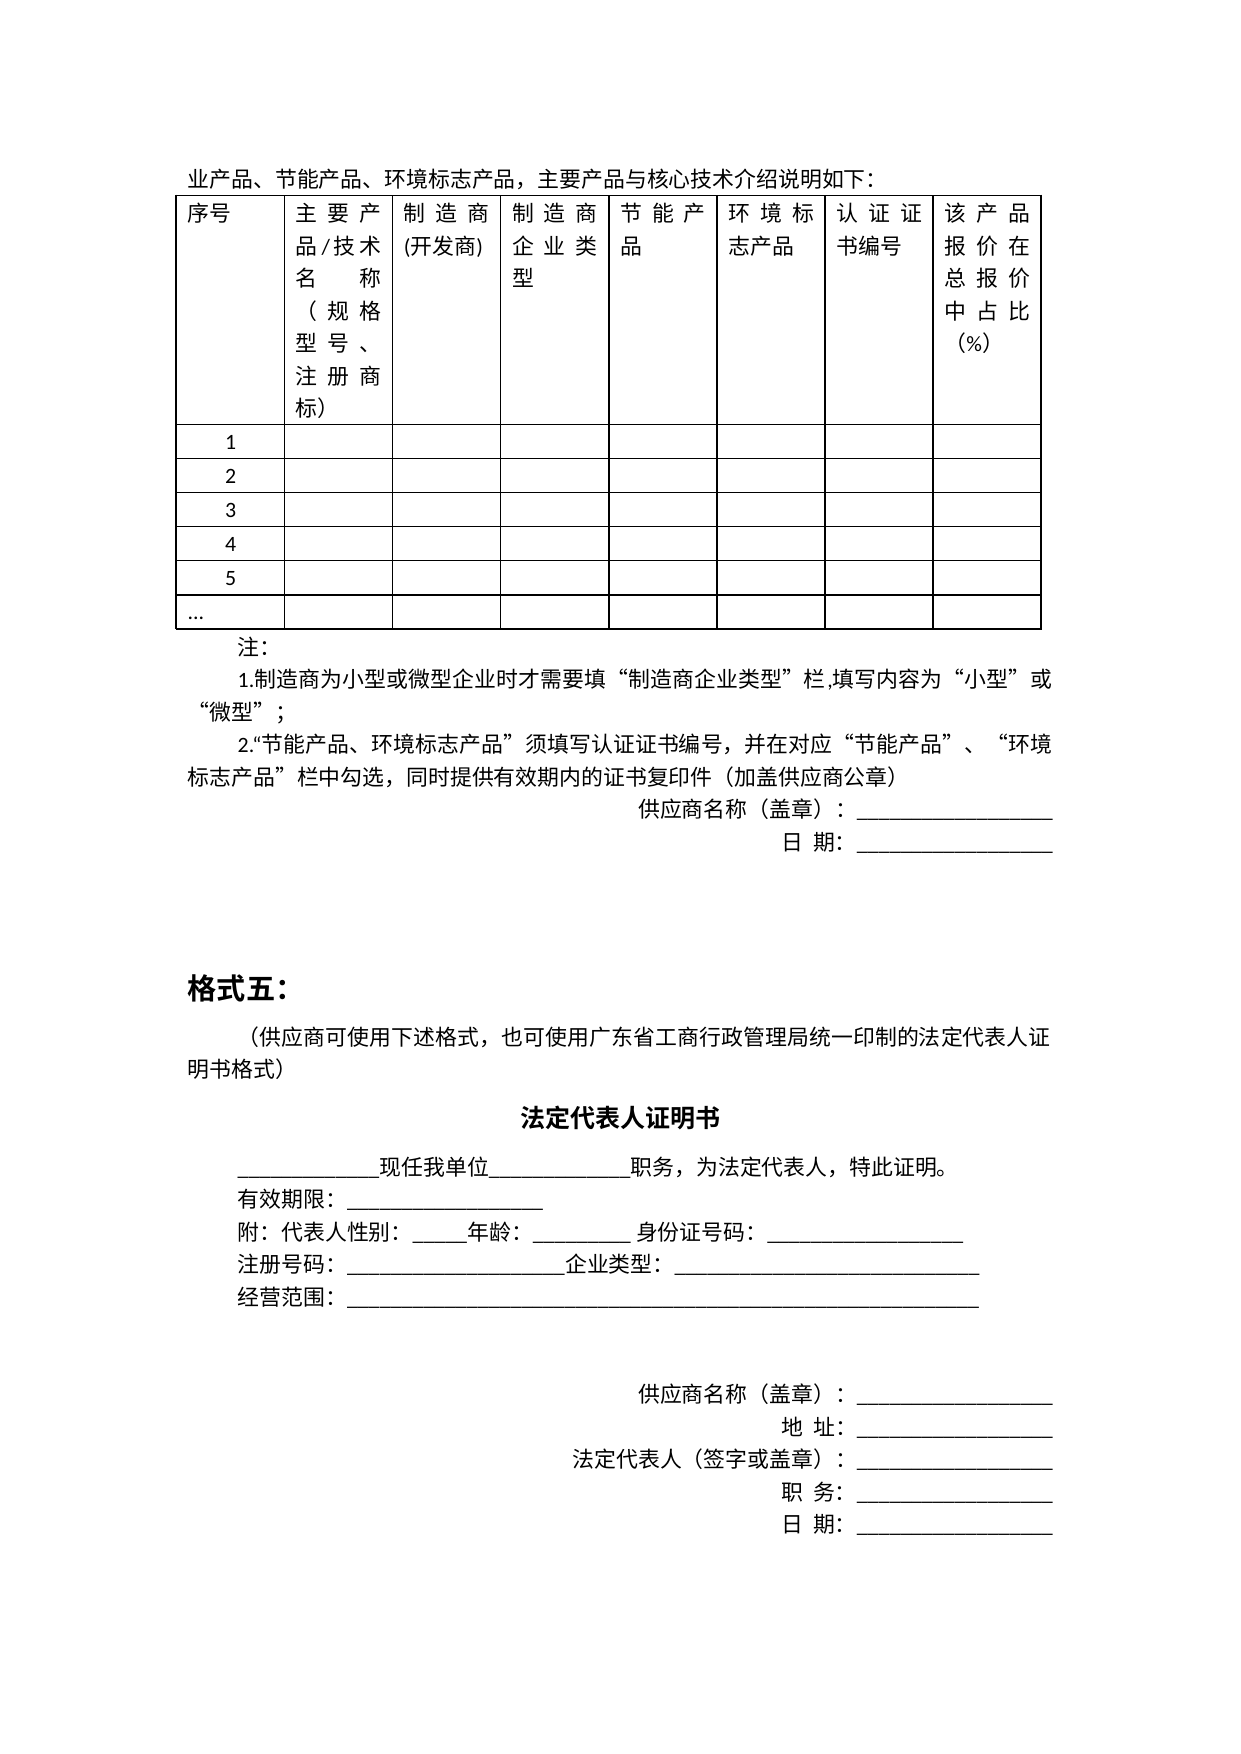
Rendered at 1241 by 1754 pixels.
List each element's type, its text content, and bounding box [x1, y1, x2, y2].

table_cell 2 [177, 459, 284, 492]
table_cell [718, 425, 824, 458]
table_cell [934, 596, 1040, 628]
table_cell [393, 459, 500, 492]
table_cell [718, 493, 824, 526]
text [187, 162, 1053, 194]
table_header 环境标志产品 [718, 196, 824, 423]
text 法定代表人（签字或盖章）：__________________ [187, 1442, 1053, 1474]
table_cell [826, 596, 932, 628]
text 日 期：__________________ [187, 824, 1053, 857]
table_cell ... [177, 596, 284, 628]
table_cell [934, 459, 1040, 492]
table_cell [826, 459, 932, 492]
text 注： [187, 629, 1053, 662]
table_cell [610, 459, 716, 492]
table_cell [393, 425, 500, 458]
table_cell [826, 425, 932, 458]
table_cell [826, 527, 932, 560]
text 格式五： [187, 954, 1053, 1019]
table_cell [826, 493, 932, 526]
table_header 制造商企业类型 [501, 196, 608, 423]
table_header 制造商(开发商) [393, 196, 500, 423]
table_cell [285, 596, 392, 628]
table_cell [393, 493, 500, 526]
table_cell 5 [177, 561, 284, 594]
table_cell [718, 561, 824, 594]
table_cell [610, 596, 716, 628]
table_cell [610, 493, 716, 526]
table_cell [610, 527, 716, 560]
text 供应商名称（盖章）：__________________ [187, 1377, 1053, 1409]
table_cell [393, 596, 500, 628]
table_cell [285, 425, 392, 458]
table_cell [501, 561, 608, 594]
table_header 节能产品 [610, 196, 716, 423]
table_cell [285, 527, 392, 560]
table_cell 1 [177, 425, 284, 458]
table_cell [610, 425, 716, 458]
table_header 该产品报价在总报价中占比（%） [934, 196, 1040, 423]
table_cell [934, 425, 1040, 458]
text 职 务：__________________ [187, 1474, 1053, 1507]
text 1.制造商为小型或微型企业时才需要填“制造商企业类型”栏,填写内容为“小型”或“微型”； [187, 662, 1053, 727]
text 注册号码：____________________企业类型：____________________________ [187, 1247, 1053, 1279]
text 地 址：__________________ [187, 1409, 1053, 1442]
table_cell [285, 459, 392, 492]
table_cell [934, 561, 1040, 594]
text （供应商可使用下述格式，也可使用广东省工商行政管理局统一印制的法定代表人证明书格式） [187, 1019, 1053, 1084]
table_cell [285, 493, 392, 526]
text 日 期：__________________ [187, 1507, 1053, 1539]
table_cell [501, 596, 608, 628]
text 有效期限：__________________ [187, 1182, 1053, 1214]
table_cell [285, 561, 392, 594]
table_cell [718, 459, 824, 492]
text 经营范围：__________________________________________________________ [187, 1279, 1053, 1312]
table_header 认证证书编号 [826, 196, 932, 423]
table_cell [610, 561, 716, 594]
table_cell [501, 527, 608, 560]
table_cell [501, 459, 608, 492]
text 供应商名称（盖章）：__________________ [187, 792, 1053, 824]
text 附：代表人性别：_____年龄：_________ 身份证号码：__________________ [187, 1214, 1053, 1247]
table_cell [393, 561, 500, 594]
table_cell 3 [177, 493, 284, 526]
table_cell [718, 527, 824, 560]
table_cell [393, 527, 500, 560]
table_cell 4 [177, 527, 284, 560]
table_cell [718, 596, 824, 628]
table_header 主要产品/技术名称（规格型号、注册商标） [285, 196, 392, 423]
table_cell [934, 493, 1040, 526]
table_cell [501, 425, 608, 458]
text _____________现任我单位_____________职务，为法定代表人，特此证明。 [187, 1149, 1053, 1182]
table_header 序号 [177, 196, 284, 423]
table_cell [934, 527, 1040, 560]
text 法定代表人证明书 [187, 1084, 1053, 1149]
table_cell [501, 493, 608, 526]
table_cell [826, 561, 932, 594]
text 2.“节能产品、环境标志产品”须填写认证证书编号，并在对应“节能产品”、“环境标志产品”栏中勾选，同时提供有效期内的证书复印件（加盖供应商公章） [187, 727, 1053, 792]
